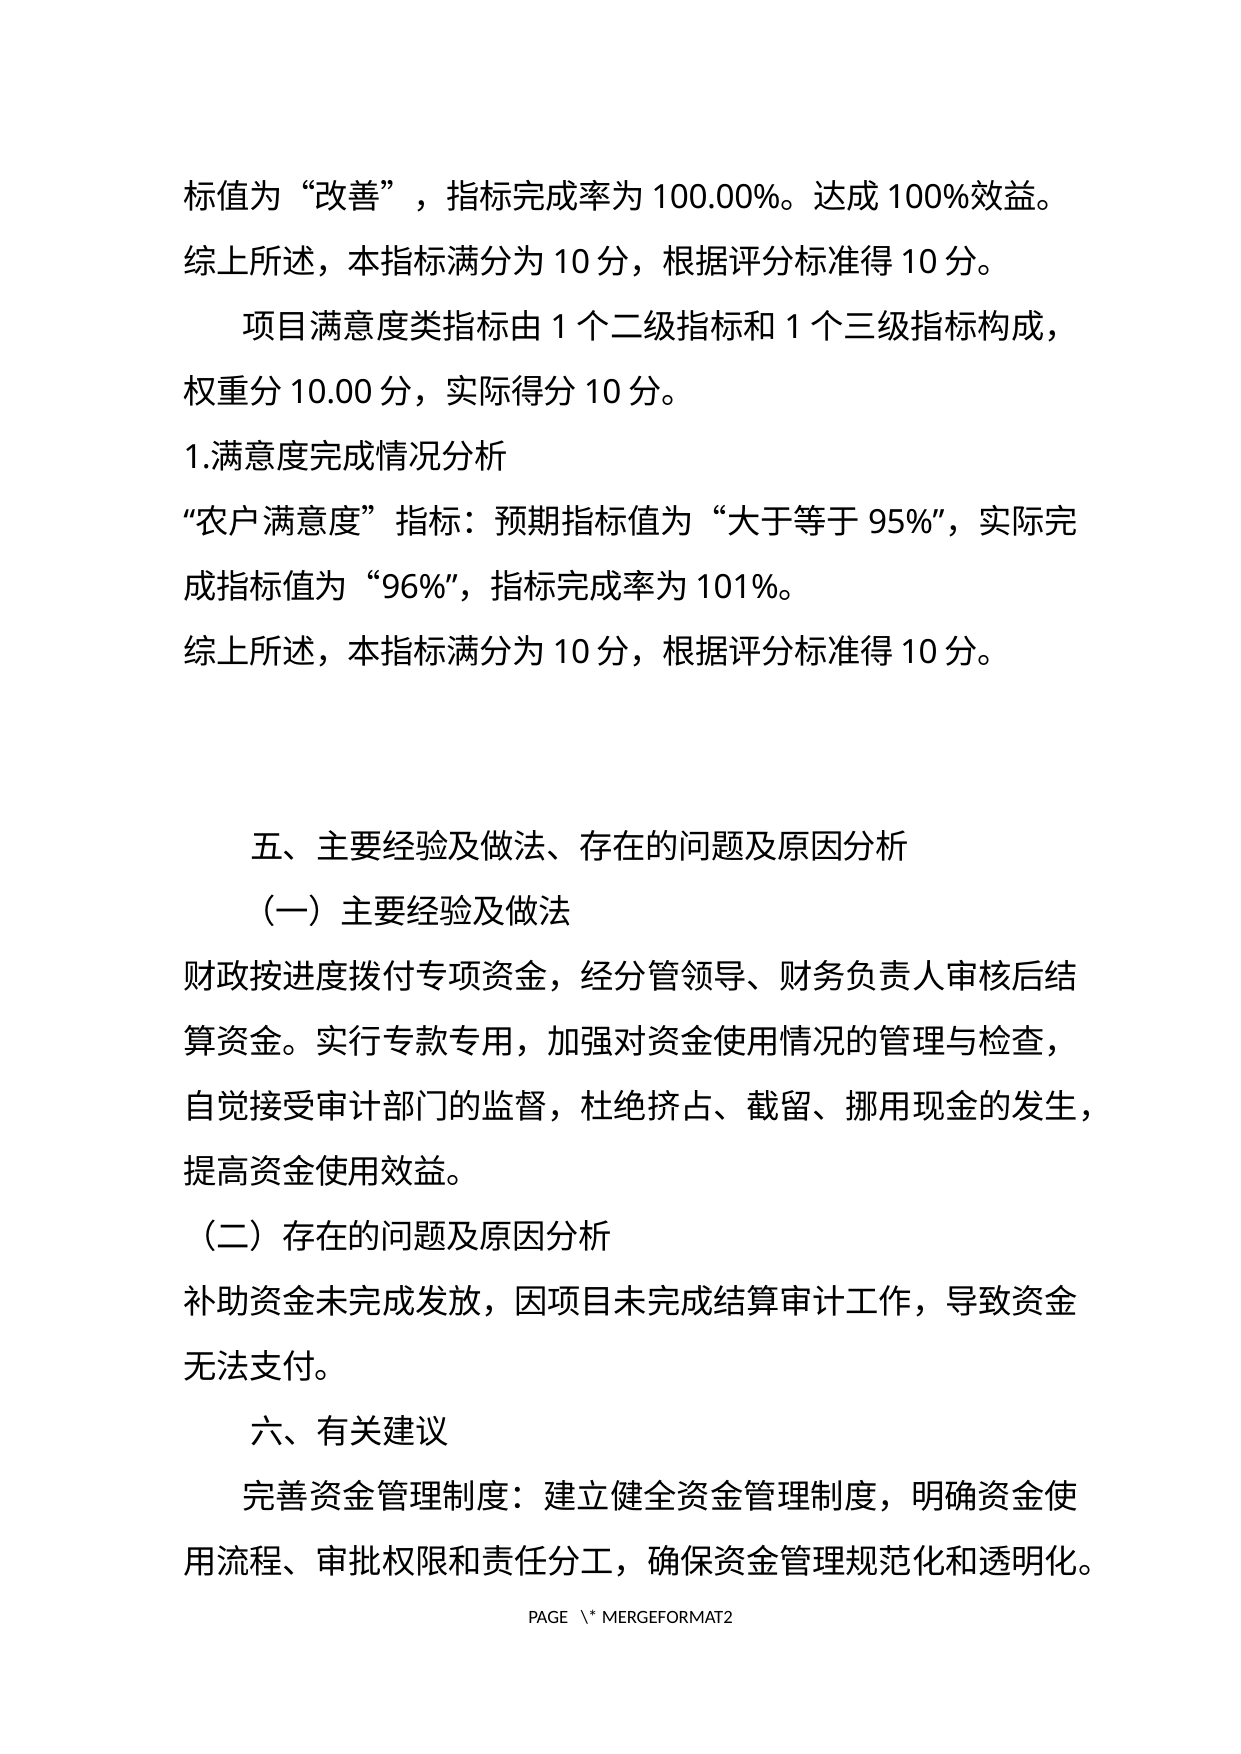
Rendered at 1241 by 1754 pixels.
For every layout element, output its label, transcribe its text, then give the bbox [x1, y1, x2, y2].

text （一）主要经验及做法 财政按进度拨付专项资金，经分管领导、财务负责人审核后结算资金。实行专款专用，加强对资金使用情况的管理与检查，自觉接受审计部门的监督，杜绝挤占、截留、挪用现金的发生，提高资金使用效益。 （二）存在的问题及原因分析 补助资金未完成发放，因项目未完成结算审计工作，导致资金无法支付。 [183, 877, 1078, 1397]
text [183, 1462, 1078, 1592]
list 主要经验及做法、存在的问题及原因分析 [183, 812, 1078, 877]
text 六、有关建议 [183, 1397, 1078, 1462]
text 项目满意度类指标由1个二级指标和1个三级指标构成，权重分10.00分，实际得分10分。 1.满意度完成情况分析 “农户满意度”指标：预期指标值为“大于等于95%”，实际完成指标值为“96%”，指标完成率为101%。 综上所述，本指标满分为10分，根据评分标准得10分。 [183, 292, 1078, 682]
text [183, 162, 1078, 292]
